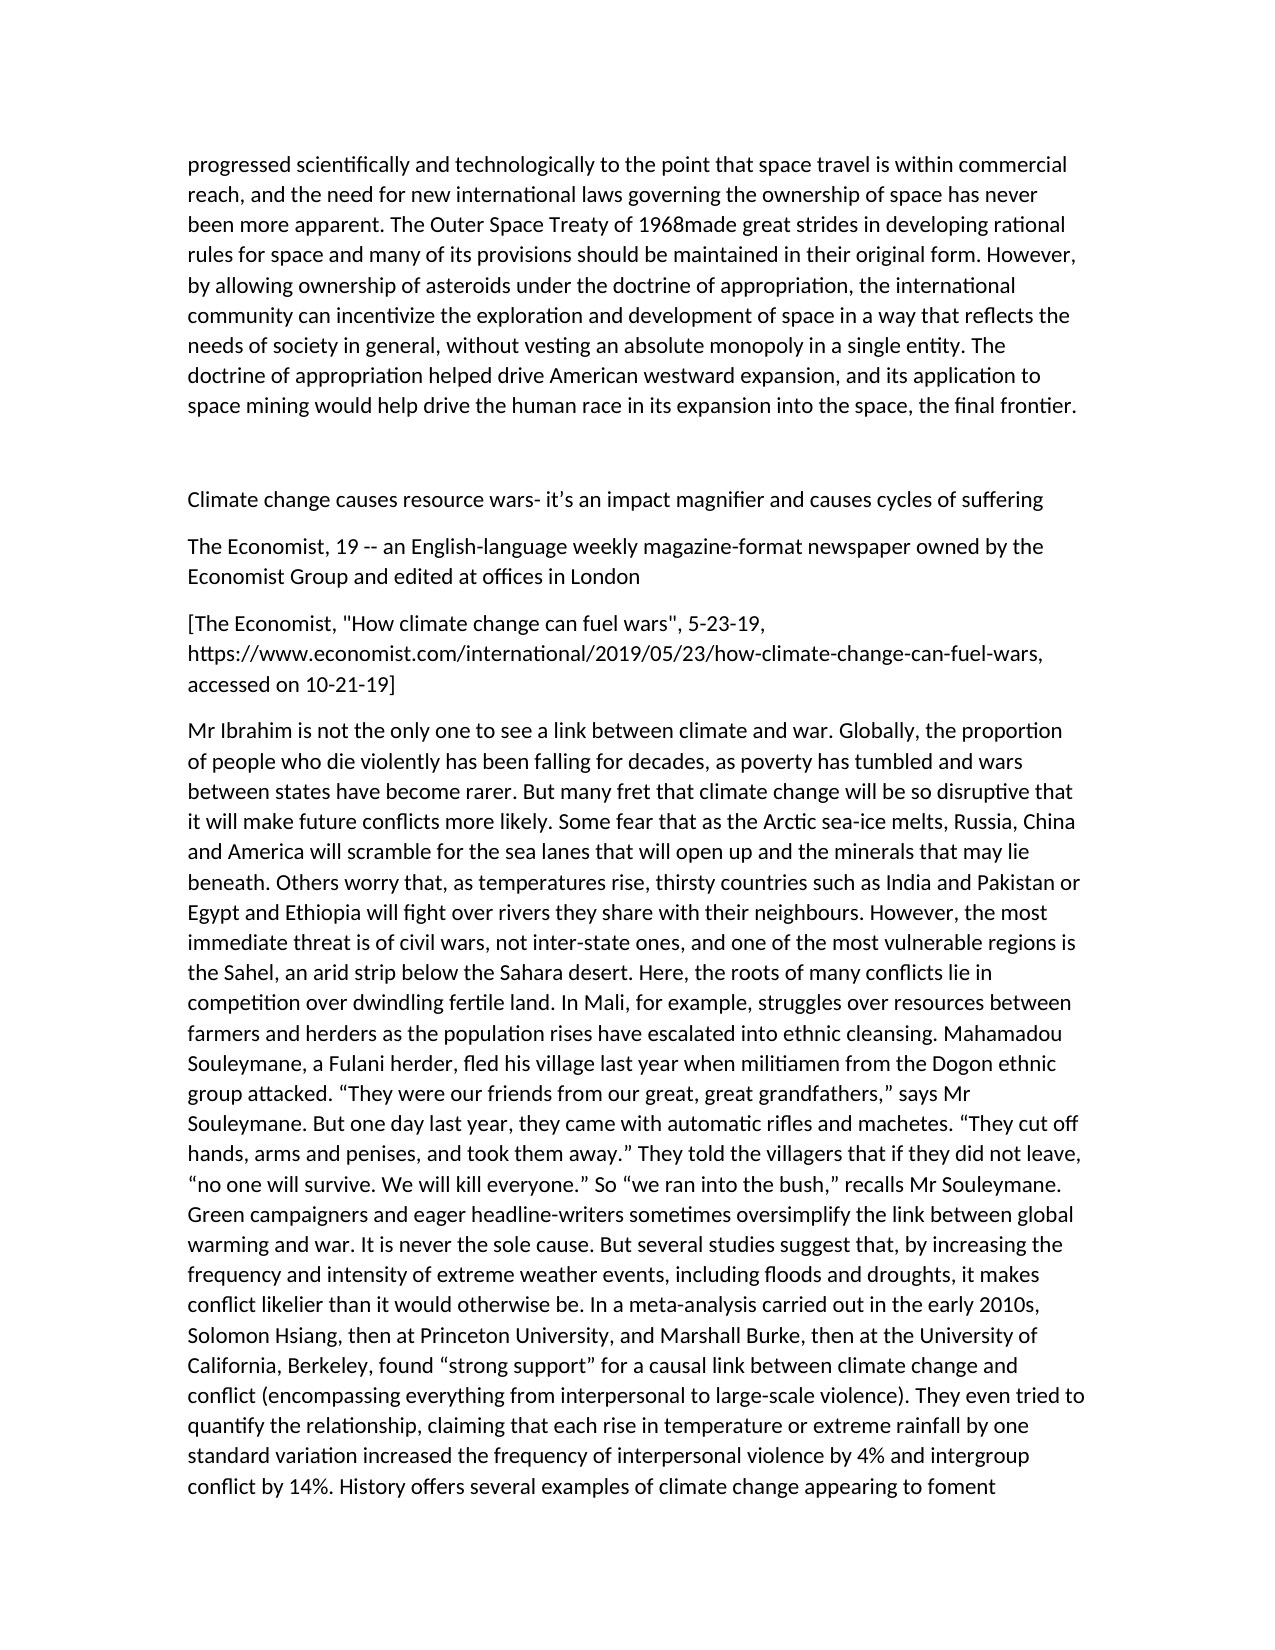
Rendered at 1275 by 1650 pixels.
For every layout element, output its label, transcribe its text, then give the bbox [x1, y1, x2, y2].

text The Economist, 19 -- an English-language weekly magazine-format newspaper owned by the Economist Group and edited at offices in London [187, 532, 1087, 591]
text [187, 150, 1087, 420]
text [The Economist, "How climate change can fuel wars", 5-23-19, https://www.economist.com/international/2019/05/23/how-climate-change-can-fuel-wars, accessed on 10-21-19] [187, 609, 1087, 698]
text Climate change causes resource wars- it’s an impact magnifier and causes cycles of suffering [187, 485, 1087, 513]
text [187, 717, 1087, 1500]
